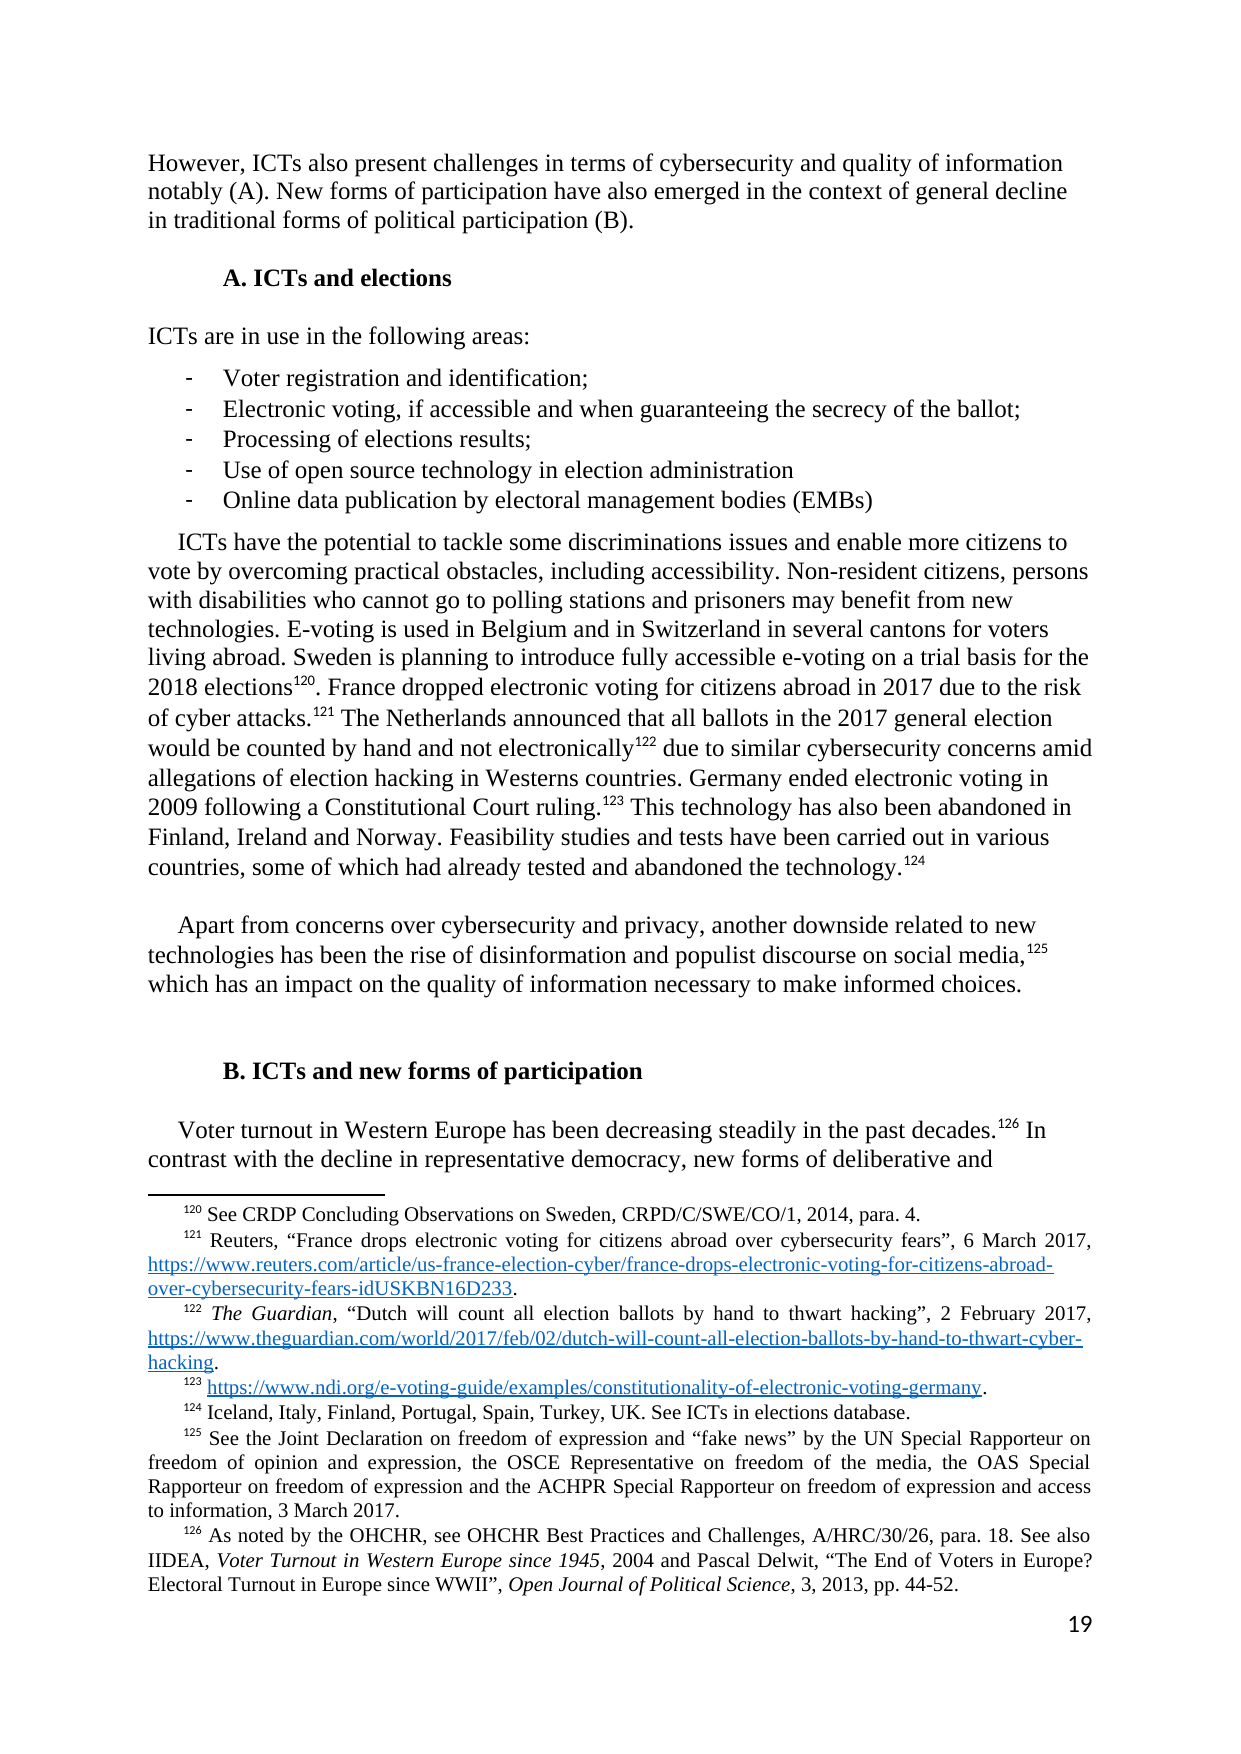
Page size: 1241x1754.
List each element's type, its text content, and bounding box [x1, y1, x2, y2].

list Voter registration and identification; [185, 362, 1092, 393]
list Online data publication by electoral management bodies (EMBs) [185, 484, 1092, 515]
text ICTs are in use in the following areas: [148, 321, 1092, 350]
text ICTs have the potential to tackle some discriminations issues and enable more citizens to vote by overcoming practical obstacles, including accessibility. Non-resident citizens, persons with disabilities who cannot go to polling stations and prisoners may benefit from new technologies. E-voting is used in Belgium and in Switzerland in several cantons for voters living abroad. Sweden is planning to introduce fully accessible e-voting on a trial basis for the 2018 elections. France dropped electronic voting for citizens abroad in 2017 due to the risk of cyber attacks. The Netherlands announced that all ballots in the 2017 general election would be counted by hand and not electronically due to similar cybersecurity concerns amid allegations of election hacking in Westerns countries. Germany ended electronic voting in 2009 following a Constitutional Court ruling. This technology has also been abandoned in Finland, Ireland and Norway. Feasibility studies and tests have been carried out in various countries, some of which had already tested and abandoned the technology. [148, 527, 1092, 881]
text The development of modern information and communication technologies (ICTs) represents an opportunity to enable more people to exercise their right to participate in public affairs, including to vote, thus remedying some discrimination issues identified previously. However, ICTs also present challenges in terms of cybersecurity and quality of information notably (A). New forms of participation have also emerged in the context of general decline in traditional forms of political participation (B). [148, 148, 1092, 234]
list Processing of elections results; [185, 423, 1092, 454]
list Electronic voting, if accessible and when guaranteeing the secrecy of the ballot; [185, 393, 1092, 423]
text Apart from concerns over cybersecurity and privacy, another downside related to new technologies has been the rise of disinformation and populist discourse on social media, which has an impact on the quality of information necessary to make informed choices. [148, 910, 1092, 998]
list Use of open source technology in election administration [185, 454, 1092, 484]
subtitle A. ICTs and elections [148, 263, 1092, 292]
subtitle B. ICTs and new forms of participation [148, 1056, 1092, 1085]
text Voter turnout in Western Europe has been decreasing steadily in the past decades. In contrast with the decline in representative democracy, new forms of deliberative and participatory democracy have emerged. Their main purpose is to (re-)connect participation with political decision. ICTs have contributed to promote the exercise of the right to participate. Thanks to technology, transparency and access to information have been facilitated, thus promoting active involvement of concerned persons. Besides, online participation has developed to enable more people to take part in consultation, decision-making and monitoring processes. Internet is widely available in the concerned countries. In Finland and France, access to the Internet is even recognized as a right. [148, 1114, 1092, 1173]
